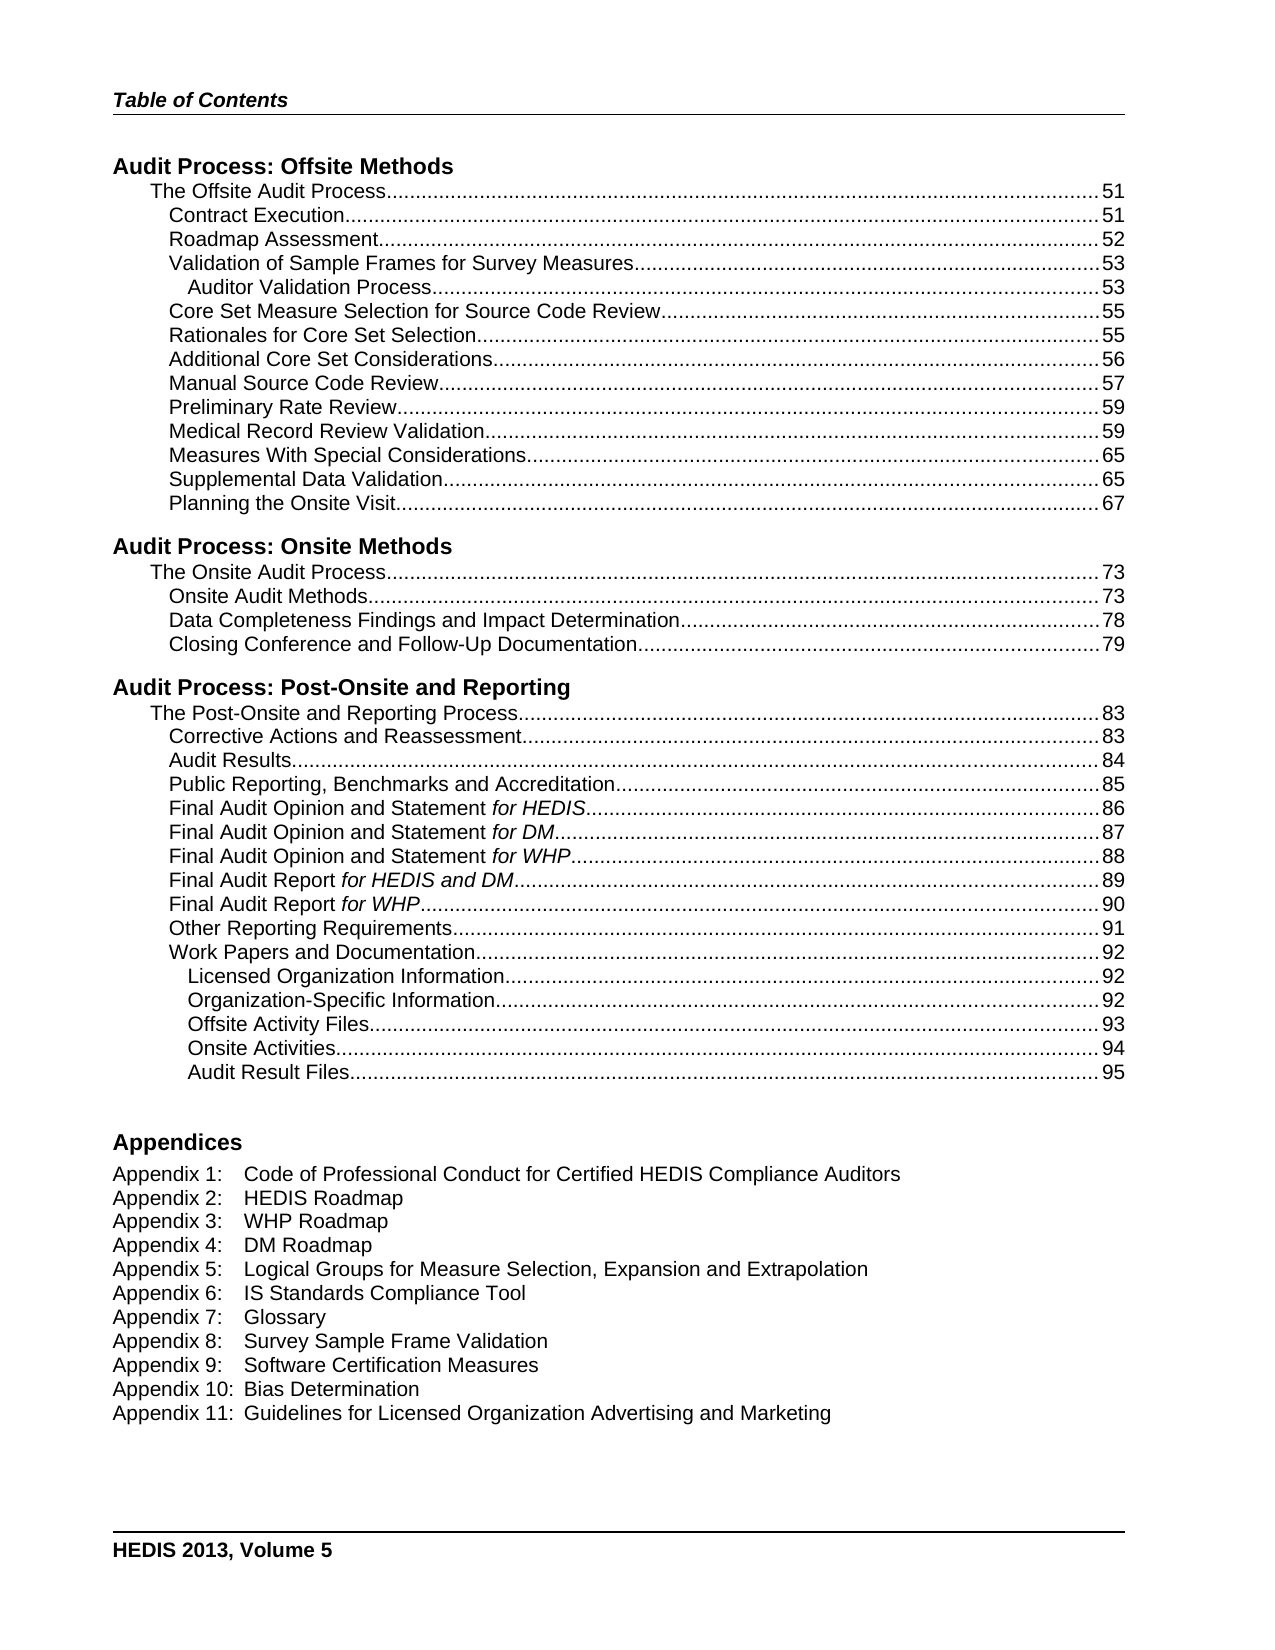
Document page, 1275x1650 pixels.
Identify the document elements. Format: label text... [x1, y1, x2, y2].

text Work Papers and Documentation 92 [150, 940, 1125, 964]
text Final Audit Opinion and Statement for HEDIS 86 [150, 796, 1125, 820]
text Final Audit Report for WHP 90 [150, 892, 1125, 916]
text Final Audit Opinion and Statement for WHP 88 [150, 844, 1125, 868]
text The Onsite Audit Process 73 [150, 559, 1125, 583]
text Medical Record Review Validation 59 [150, 418, 1125, 442]
text Measures With Special Considerations 65 [150, 442, 1125, 466]
text Audit Results 84 [150, 748, 1125, 772]
text Audit Process: Offsite Methods [112, 153, 1125, 179]
text Appendix 7: Glossary [112, 1305, 1125, 1329]
text Preliminary Rate Review 59 [150, 394, 1125, 418]
text Onsite Activities 94 [150, 1036, 1125, 1060]
text Supplemental Data Validation 65 [150, 466, 1125, 490]
text Appendix 2: HEDIS Roadmap [112, 1185, 1125, 1209]
text Final Audit Report for HEDIS and DM 89 [150, 868, 1125, 892]
text Roadmap Assessment 52 [150, 227, 1125, 251]
text The Post-Onsite and Reporting Process 83 [150, 700, 1125, 724]
text Appendix 9: Software Certification Measures [112, 1353, 1125, 1377]
text Auditor Validation Process 53 [150, 275, 1125, 299]
text Other Reporting Requirements 91 [150, 916, 1125, 940]
text Organization-Specific Information 92 [150, 988, 1125, 1012]
text Public Reporting, Benchmarks and Accreditation 85 [150, 772, 1125, 796]
text Data Completeness Findings and Impact Determination 78 [150, 607, 1125, 631]
text Audit Process: Post-Onsite and Reporting [112, 674, 1125, 700]
text Appendix 8: Survey Sample Frame Validation [112, 1329, 1125, 1353]
text Appendix 6: IS Standards Compliance Tool [112, 1281, 1125, 1305]
text Core Set Measure Selection for Source Code Review 55 [150, 299, 1125, 323]
text Appendix 3: WHP Roadmap [112, 1209, 1125, 1233]
text Manual Source Code Review 57 [150, 371, 1125, 394]
text Appendix 4: DM Roadmap [112, 1233, 1125, 1257]
text Planning the Onsite Visit 67 [150, 490, 1125, 514]
text Licensed Organization Information 92 [150, 964, 1125, 988]
text Onsite Audit Methods 73 [150, 583, 1125, 607]
text Closing Conference and Follow-Up Documentation 79 [150, 631, 1125, 655]
text Appendix 11: Guidelines for Licensed Organization Advertising and Marketing [112, 1401, 1125, 1425]
text Validation of Sample Frames for Survey Measures 53 [150, 251, 1125, 275]
text Final Audit Opinion and Statement for DM 87 [150, 820, 1125, 844]
text Audit Process: Onsite Methods [112, 533, 1125, 559]
text Additional Core Set Considerations 56 [150, 347, 1125, 371]
text Corrective Actions and Reassessment 83 [150, 724, 1125, 748]
text Appendix 1: Code of Professional Conduct for Certified HEDIS Compliance Auditors [112, 1161, 1125, 1185]
text Audit Result Files 95 [150, 1060, 1125, 1084]
text Rationales for Core Set Selection 55 [150, 323, 1125, 347]
text Offsite Activity Files 93 [150, 1012, 1125, 1036]
text Appendices [112, 1129, 1125, 1155]
text Appendix 5: Logical Groups for Measure Selection, Expansion and Extrapolation [112, 1257, 1125, 1281]
text The Offsite Audit Process 51 [150, 179, 1125, 203]
text Appendix 10: Bias Determination [112, 1377, 1125, 1401]
text Contract Execution 51 [150, 203, 1125, 227]
